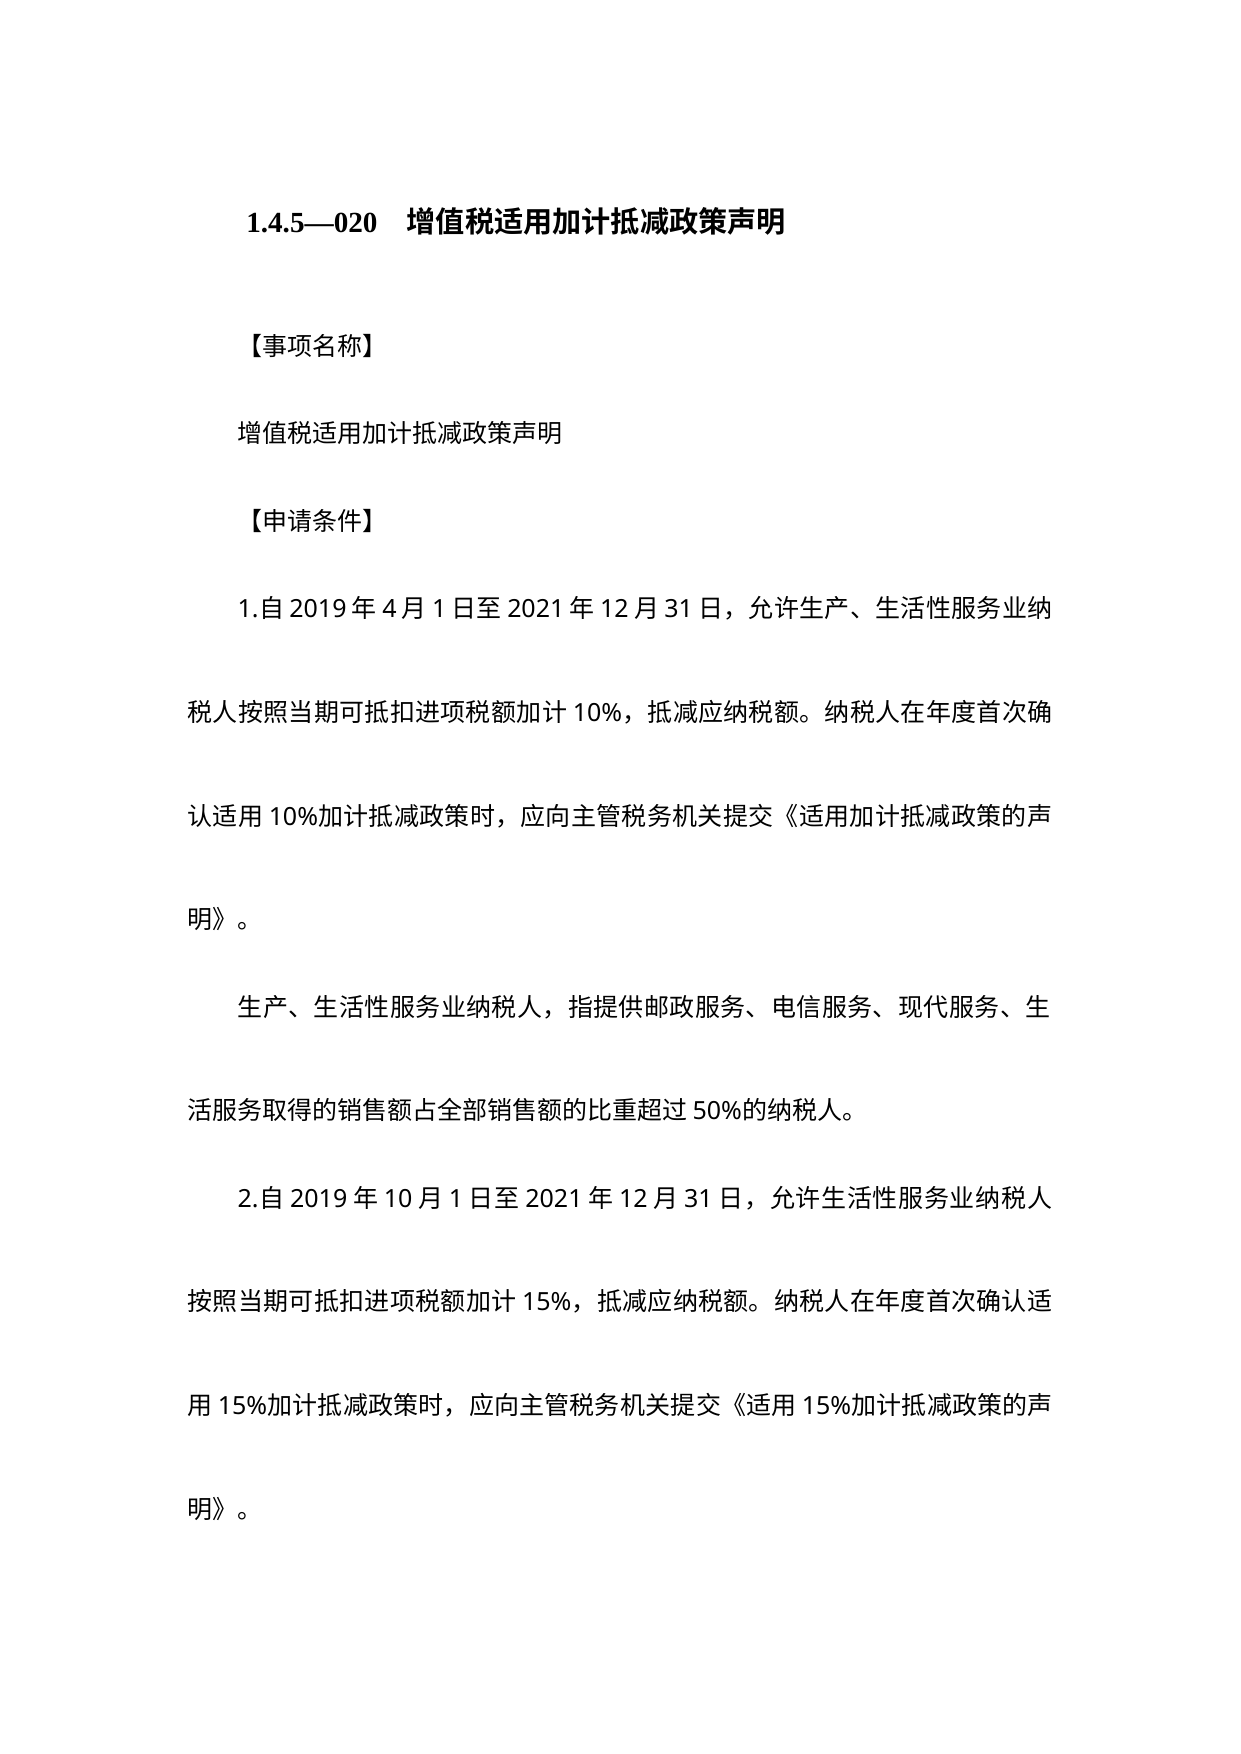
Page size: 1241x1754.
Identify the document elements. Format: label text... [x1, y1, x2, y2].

text 1.4.5—020 增值税适用加计抵减政策声明 [187, 185, 1053, 254]
text 2.自2019年10月1日至2021年12月31日，允许生活性服务业纳税人按照当期可抵扣进项税额加计15%，抵减应纳税额。纳税人在年度首次确认适用15%加计抵减政策时，应向主管税务机关提交《适用15%加计抵减政策的声明》。 [187, 1162, 1053, 1542]
text 生产、生活性服务业纳税人，指提供邮政服务、电信服务、现代服务、生活服务取得的销售额占全部销售额的比重超过50%的纳税人。 [187, 971, 1053, 1143]
text 【事项名称】 [187, 310, 1053, 379]
text 1.自2019年4月1日至2021年12月31日，允许生产、生活性服务业纳税人按照当期可抵扣进项税额加计10%，抵减应纳税额。纳税人在年度首次确认适用10%加计抵减政策时，应向主管税务机关提交《适用加计抵减政策的声明》。 [187, 572, 1053, 952]
text 【申请条件】 [187, 485, 1053, 554]
text 增值税适用加计抵减政策声明 [187, 397, 1053, 467]
